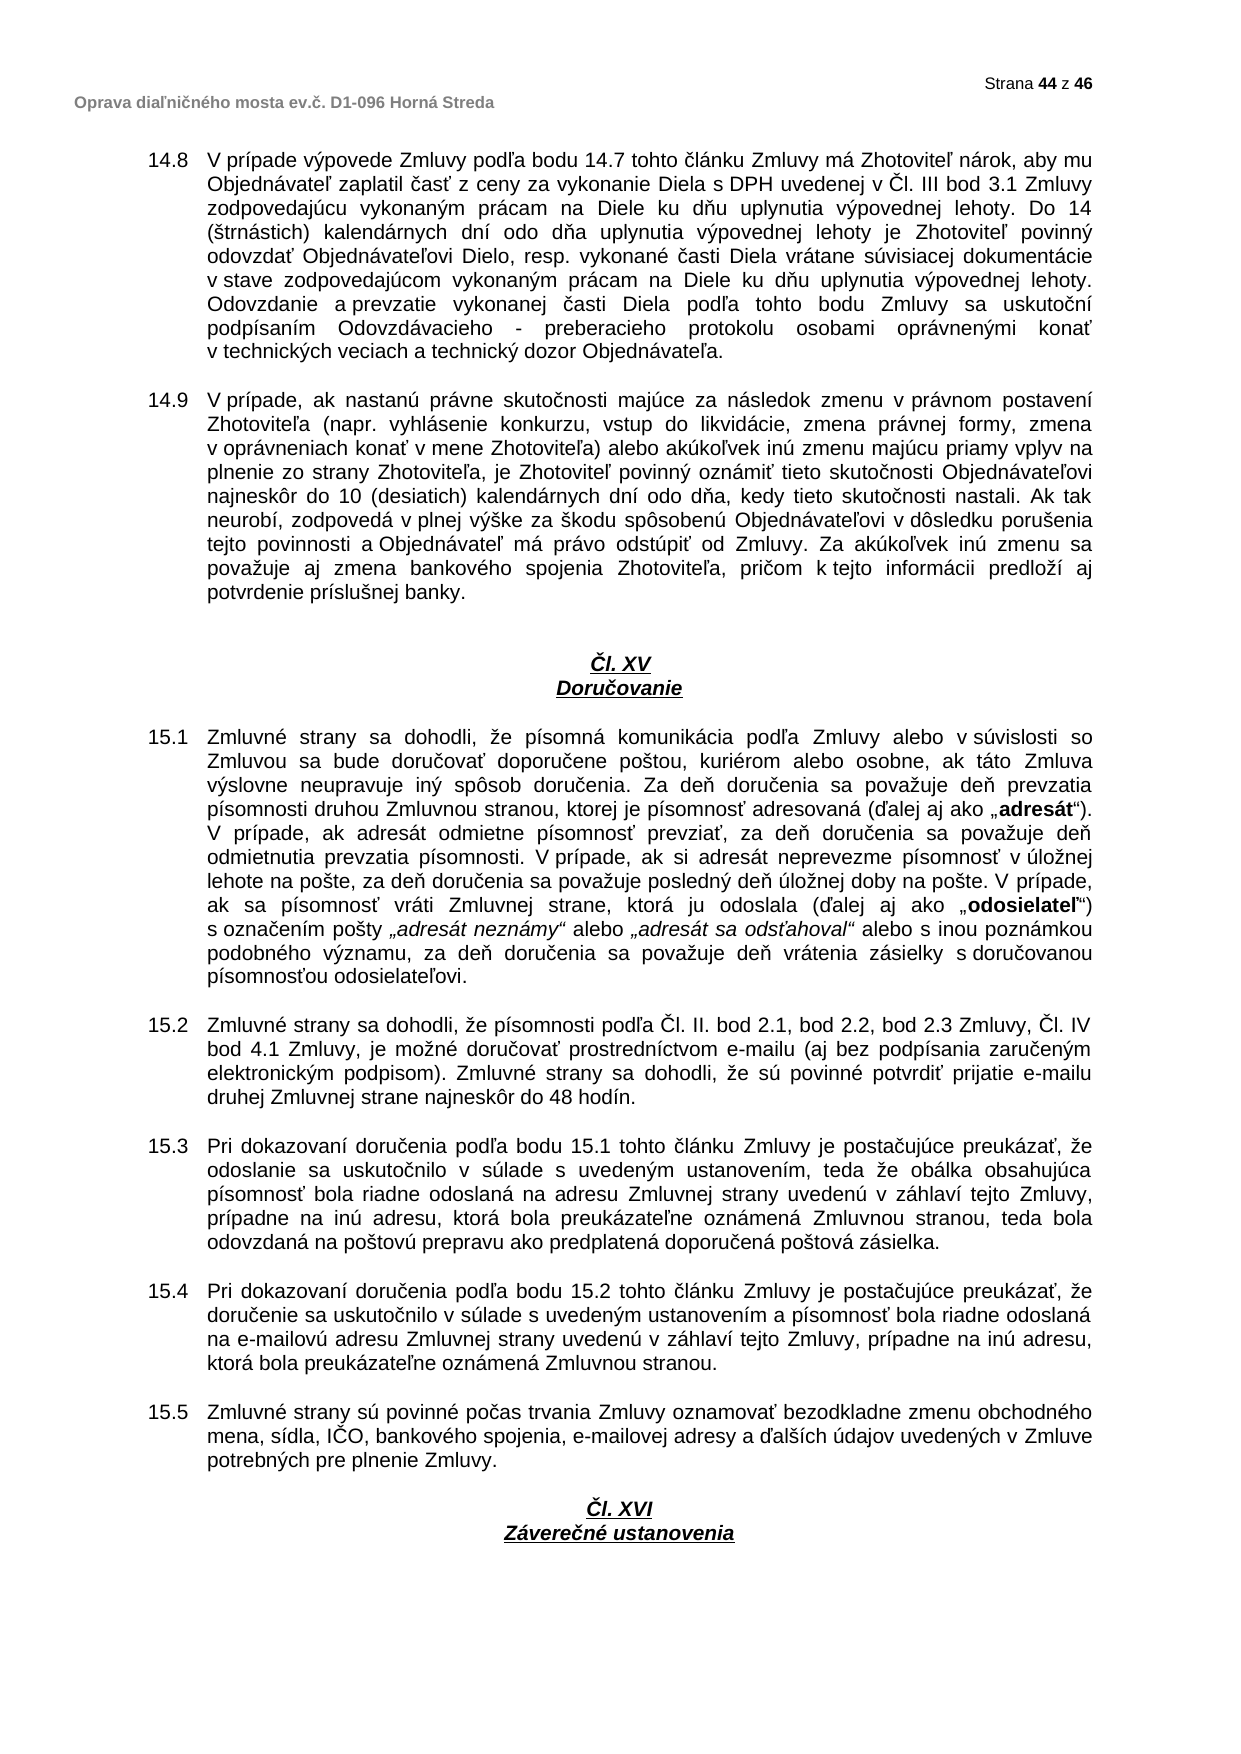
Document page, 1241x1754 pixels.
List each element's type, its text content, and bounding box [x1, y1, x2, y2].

list Pri dokazovaní doručenia podľa bodu 15.2 tohto článku Zmluvy je postačujúce preukázať, že doručenie sa uskutočnilo v súlade s uvedeným ustanovením a písomnosť bola riadne odoslaná na e-mailovú adresu Zmluvnej strany uvedenú v záhlaví tejto Zmluvy, prípadne na inú adresu, ktorá bola preukázateľne oznámená Zmluvnou stranou. [148, 1279, 1093, 1375]
text Čl. XVI [148, 1497, 1093, 1521]
list V prípade, ak nastanú právne skutočnosti majúce za následok zmenu v právnom postavení Zhotoviteľa (napr. vyhlásenie konkurzu, vstup do likvidácie, zmena právnej formy, zmena v oprávneniach konať v mene Zhotoviteľa) alebo akúkoľvek inú zmenu majúcu priamy vplyv na plnenie zo strany Zhotoviteľa, je Zhotoviteľ povinný oznámiť tieto skutočnosti Objednávateľovi najneskôr do 10 (desiatich) kalendárnych dní odo dňa, kedy tieto skutočnosti nastali. Ak tak neurobí, zodpovedá v plnej výške za škodu spôsobenú Objednávateľovi v dôsledku porušenia tejto povinnosti a Objednávateľ má právo odstúpiť od Zmluvy. Za akúkoľvek inú zmenu sa považuje aj zmena bankového spojenia Zhotoviteľa, pričom k tejto informácii predloží aj potvrdenie príslušnej banky. [148, 388, 1093, 604]
text Čl. XV [556, 652, 1093, 676]
list Zmluvné strany sú povinné počas trvania Zmluvy oznamovať bezodkladne zmenu obchodného mena, sídla, IČO, bankového spojenia, e-mailovej adresy a ďalších údajov uvedených v Zmluve potrebných pre plnenie Zmluvy. [148, 1400, 1093, 1472]
list V prípade výpovede Zmluvy podľa bodu 14.7 tohto článku Zmluvy má Zhotoviteľ nárok, aby mu Objednávateľ zaplatil časť z ceny za vykonanie Diela s DPH uvedenej v Čl. III bod 3.1 Zmluvy zodpovedajúcu vykonaným prácam na Diele ku dňu uplynutia výpovednej lehoty. Do 14 (štrnástich) kalendárnych dní odo dňa uplynutia výpovednej lehoty je Zhotoviteľ povinný odovzdať Objednávateľovi Dielo, resp. vykonané časti Diela vrátane súvisiacej dokumentácie v stave zodpovedajúcom vykonaným prácam na Diele ku dňu uplynutia výpovednej lehoty. Odovzdanie a prevzatie vykonanej časti Diela podľa tohto bodu Zmluvy sa uskutoční podpísaním Odovzdávacieho - preberacieho protokolu osobami oprávnenými konať v technických veciach a technický dozor Objednávateľa. [148, 148, 1093, 363]
text Doručovanie [148, 676, 1093, 700]
text Záverečné ustanovenia [148, 1521, 1093, 1544]
list Zmluvné strany sa dohodli, že písomná komunikácia podľa Zmluvy alebo v súvislosti so Zmluvou sa bude doručovať doporučene poštou, kuriérom alebo osobne, ak táto Zmluva výslovne neupravuje iný spôsob doručenia. Za deň doručenia sa považuje deň prevzatia písomnosti druhou Zmluvnou stranou, ktorej je písomnosť adresovaná (ďalej aj ako „adresát“). V prípade, ak adresát odmietne písomnosť prevziať, za deň doručenia sa považuje deň odmietnutia prevzatia písomnosti. V prípade, ak si adresát neprevezme písomnosť v úložnej lehote na pošte, za deň doručenia sa považuje posledný deň úložnej doby na pošte. V prípade, ak sa písomnosť vráti Zmluvnej strane, ktorá ju odoslala (ďalej aj ako „odosielateľ“) s označením pošty „adresát neznámy“ alebo „adresát sa odsťahoval“ alebo s inou poznámkou podobného významu, za deň doručenia sa považuje deň vrátenia zásielky s doručovanou písomnosťou odosielateľovi. [148, 725, 1093, 988]
list Zmluvné strany sa dohodli, že písomnosti podľa Čl. II. bod 2.1, bod 2.2, bod 2.3 Zmluvy, Čl. IV bod 4.1 Zmluvy, je možné doručovať prostredníctvom e-mailu (aj bez podpísania zaručeným elektronickým podpisom). Zmluvné strany sa dohodli, že sú povinné potvrdiť prijatie e-mailu druhej Zmluvnej strane najneskôr do 48 hodín. [148, 1013, 1093, 1109]
list Pri dokazovaní doručenia podľa bodu 15.1 tohto článku Zmluvy je postačujúce preukázať, že odoslanie sa uskutočnilo v súlade s uvedeným ustanovením, teda že obálka obsahujúca písomnosť bola riadne odoslaná na adresu Zmluvnej strany uvedenú v záhlaví tejto Zmluvy, prípadne na inú adresu, ktorá bola preukázateľne oznámená Zmluvnou stranou, teda bola odovzdaná na poštovú prepravu ako predplatená doporučená poštová zásielka. [148, 1134, 1093, 1254]
